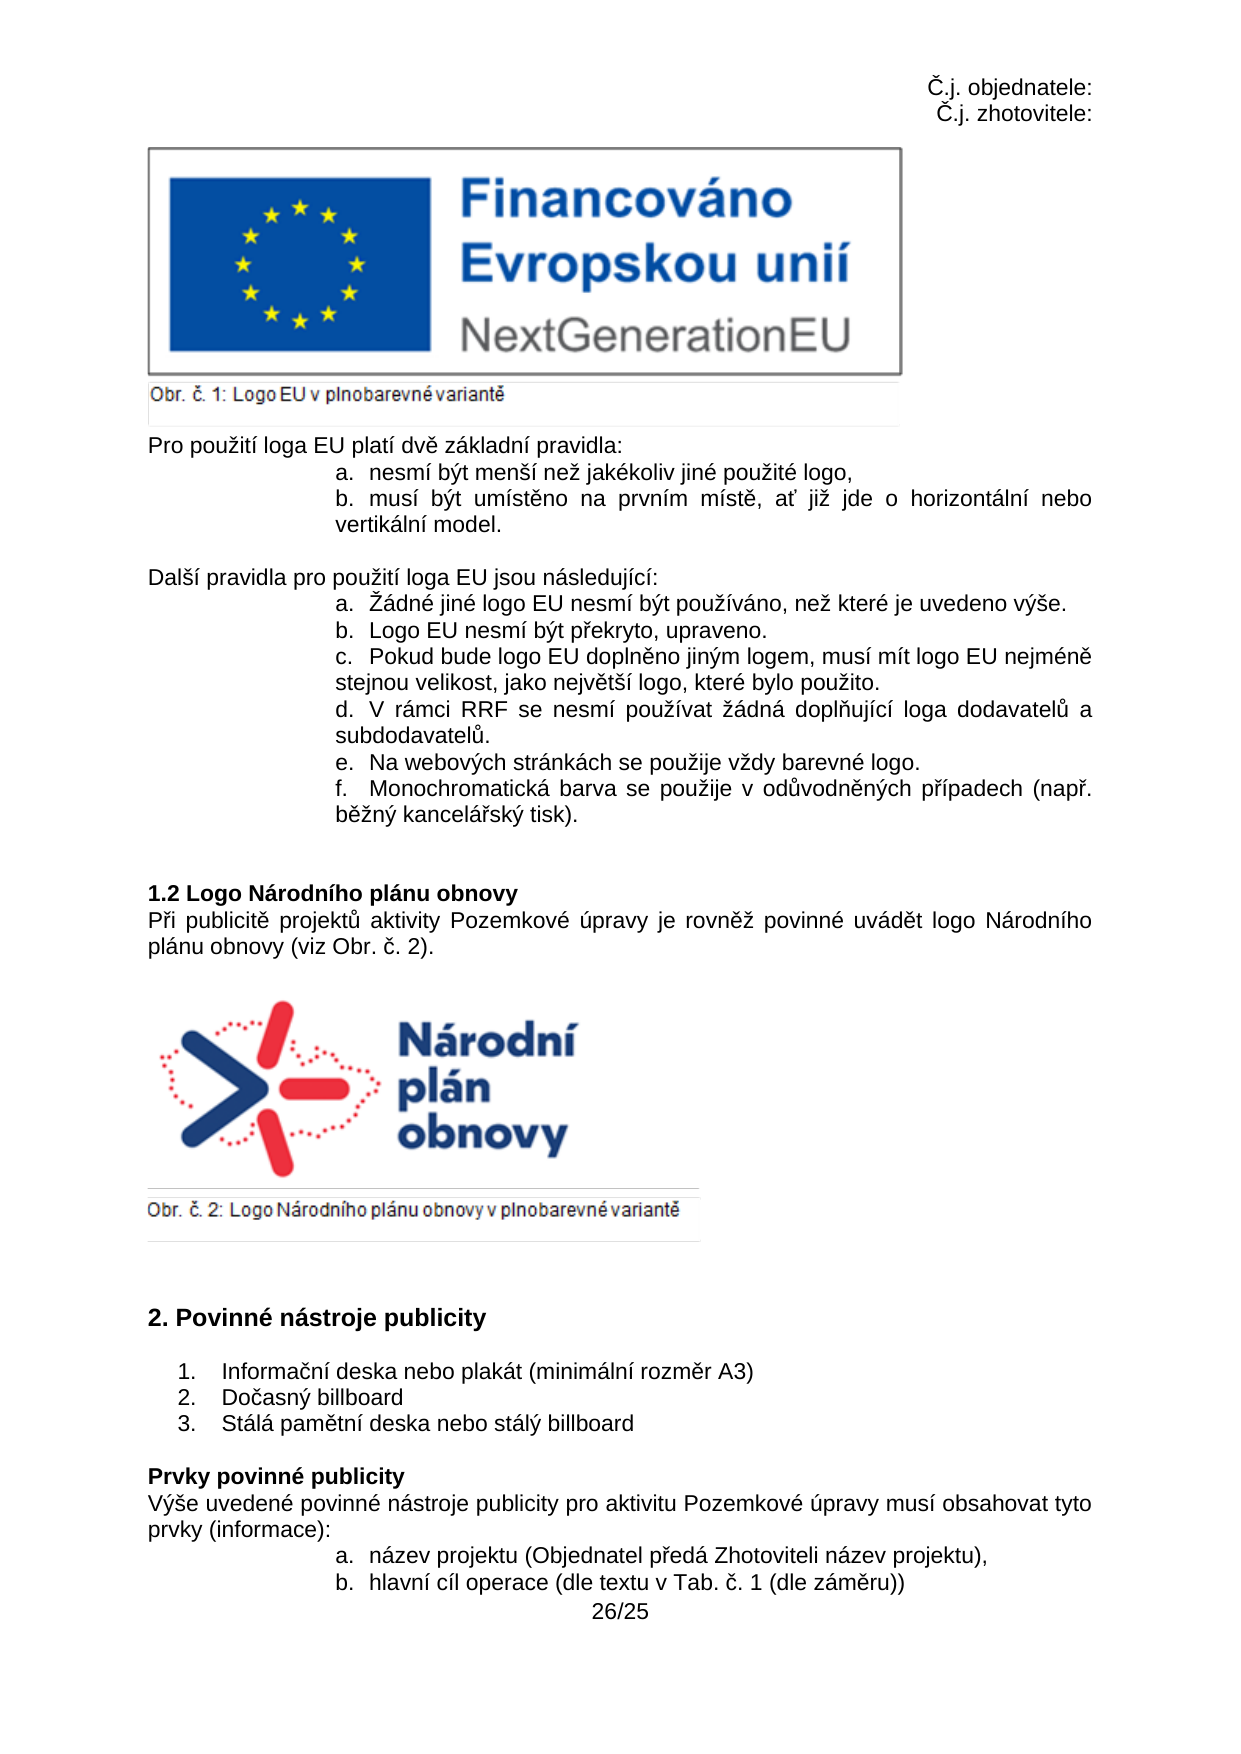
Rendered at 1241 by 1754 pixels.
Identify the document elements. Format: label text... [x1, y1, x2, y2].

list Žádné jiné logo EU nesmí být používáno, než které je uvedeno výše. [335, 590, 1093, 617]
list Informační deska nebo plakát (minimální rozměr A3) [177, 1358, 1093, 1384]
text Další pravidla pro použití loga EU jsou následující: [148, 564, 1093, 590]
text 1.2 Logo Národního plánu obnovy [148, 880, 1093, 907]
list Dočasný billboard [177, 1384, 1093, 1410]
list Monochromatická barva se použije v odůvodněných případech (např. běžný kancelářský tisk). [335, 775, 1093, 827]
list Stálá pamětní deska nebo stálý billboard [177, 1410, 1093, 1437]
list hlavní cíl operace (dle textu v Tab. č. 1 (dle záměru)) [335, 1568, 1093, 1595]
list název projektu (Objednatel předá Zhotoviteli název projektu), [335, 1542, 1093, 1568]
text Pro použití loga EU platí dvě základní pravidla: [148, 432, 1093, 458]
list Logo EU nesmí být překryto, upraveno. [335, 617, 1093, 643]
list Na webových stránkách se použije vždy barevné logo. [335, 748, 1093, 775]
picture [147, 147, 906, 428]
list V rámci RRF se nesmí používat žádná doplňující loga dodavatelů a subdodavatelů. [335, 696, 1093, 748]
text Při publicitě projektů aktivity Pozemkové úpravy je rovněž povinné uvádět logo Národního plánu obnovy (viz Obr. č. 2). [148, 907, 1093, 959]
picture [147, 985, 704, 1245]
text Výše uvedené povinné nástroje publicity pro aktivitu Pozemkové úpravy musí obsahovat tyto prvky (informace): [148, 1489, 1093, 1542]
text Prvky povinné publicity [148, 1463, 1093, 1489]
list musí být umístěno na prvním místě, ať již jde o horizontální nebo vertikální model. [335, 485, 1093, 538]
text 2. Povinné nástroje publicity [148, 1303, 1093, 1331]
list Pokud bude logo EU doplněno jiným logem, musí mít logo EU nejméně stejnou velikost, jako největší logo, které bylo použito. [335, 643, 1093, 696]
list nesmí být menší než jakékoliv jiné použité logo, [335, 458, 1093, 485]
